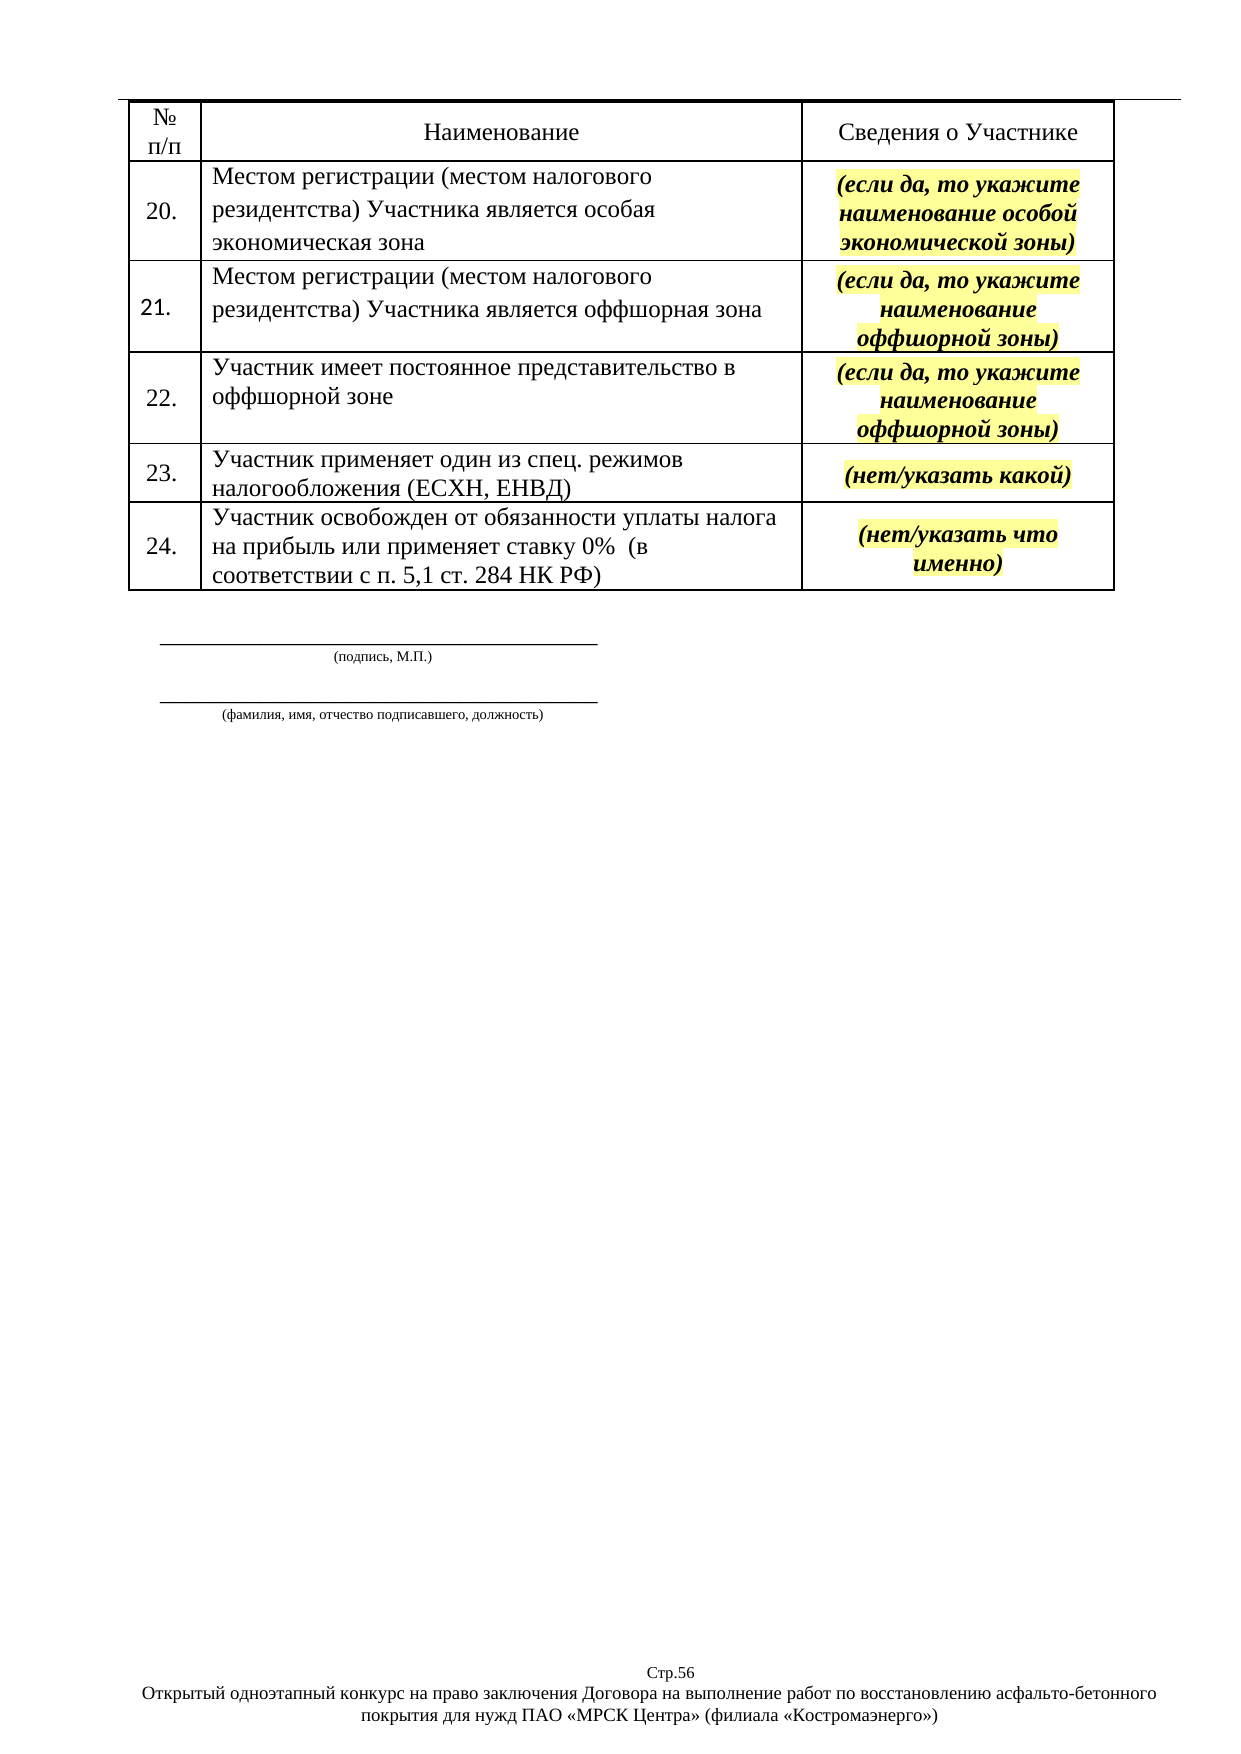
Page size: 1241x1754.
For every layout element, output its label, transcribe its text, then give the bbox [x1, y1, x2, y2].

table_cell Участник освобожден от обязанности уплаты налога на прибыль или применяет ставку 0% (в соответствии с п. 5,1 ст. 284 НК РФ) [202, 503, 801, 589]
text ___________________________________ [118, 677, 605, 706]
text (фамилия, имя, отчество подписавшего, должность) [118, 706, 605, 734]
table_cell [130, 162, 200, 260]
table_cell (если да, то укажите наименование особой экономической зоны) [803, 162, 1113, 260]
table_cell (если да, то укажите наименование оффшорной зоны) [803, 261, 1113, 351]
text ___________________________________ [118, 619, 605, 648]
table_header Наименование [202, 103, 801, 160]
table_cell (нет/указать что именно) [803, 503, 1113, 589]
table_cell [130, 261, 200, 351]
table_header Сведения о Участнике [803, 103, 1113, 160]
table_cell Участник применяет один из спец. режимов налогообложения (ЕСХН, ЕНВД) [202, 444, 801, 501]
table_cell (если да, то укажите наименование оффшорной зоны) [803, 353, 1113, 443]
table_cell [130, 444, 200, 501]
table_cell [130, 503, 200, 589]
table_cell Местом регистрации (местом налогового резидентства) Участника является оффшорная зона [202, 261, 801, 351]
table_cell Участник имеет постоянное представительство в оффшорной зоне [202, 353, 801, 443]
table_header № п/п [130, 103, 200, 160]
table_cell [130, 353, 200, 443]
text (подпись, М.П.) [118, 648, 605, 677]
table_cell Местом регистрации (местом налогового резидентства) Участника является особая экономическая зона [202, 162, 801, 260]
table_cell (нет/указать какой) [803, 444, 1113, 501]
